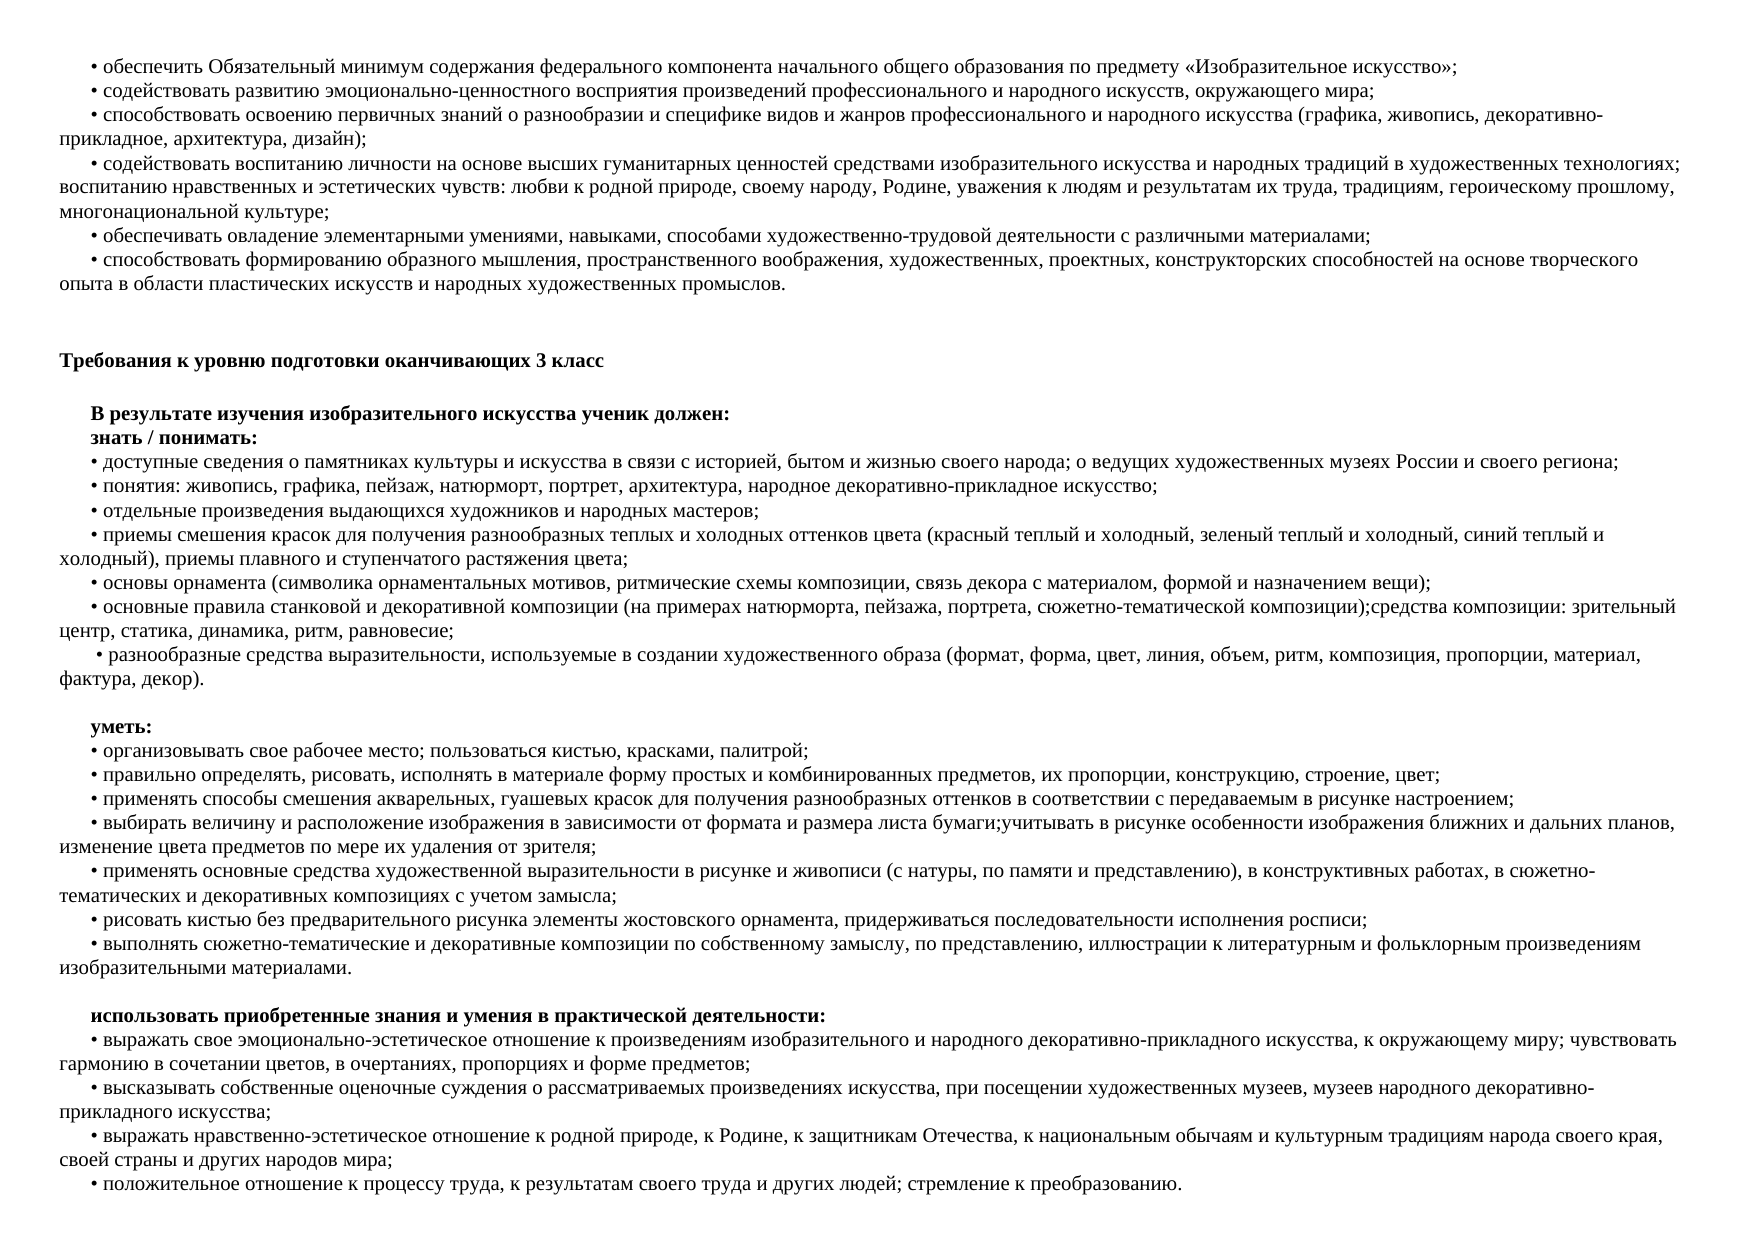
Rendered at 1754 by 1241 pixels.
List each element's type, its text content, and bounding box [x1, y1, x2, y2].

text уметь: • организовывать свое рабочее место; пользоваться кистью, красками, палитрой; • правильно определять, рисовать, исполнять в материале форму простых и комбинированных предметов, их пропорции, конструкцию, строение, цвет; • применять способы смешения акварельных, гуашевых красок для получения разнообразных оттенков в соответствии с передаваемым в рисунке настроением; • выбирать величину и расположение изображения в зависимости от формата и размера листа бумаги;учитывать в рисунке особенности изображения ближних и дальних планов, изменение цвета предметов по мере их удаления от зрителя; • применять основные средства художественной выразительности в рисунке и живописи (с натуры, по памяти и представлению), в конструктивных работах, в сюжетно-тематических и декоративных композициях с учетом замысла; • рисовать кистью без предварительного рисунка элементы жостовского орнамента, придерживаться последовательности исполнения росписи; • выполнять сюжетно-тематические и декоративные композиции по собственному замыслу, по представлению, иллюстрации к литературным и фольклорным произведениям изобразительными материалами. [59, 714, 1695, 1003]
text Требования к уровню подготовки оканчивающих 3 класс [59, 348, 1695, 372]
text знать / понимать: • доступные сведения о памятниках культуры и искусства в связи с историей, бытом и жизнью своего народа; о ведущих художественных музеях России и своего региона; • понятия: живопись, графика, пейзаж, натюрморт, портрет, архитектура, народное декоративно-прикладное искусство; • отдельные произведения выдающихся художников и народных мастеров; • приемы смешения красок для получения разнообразных теплых и холодных оттенков цвета (красный теплый и холодный, зеленый теплый и холодный, синий теплый и холодный), приемы плавного и ступенчатого растяжения цвета; • основы орнамента (символика орнаментальных мотивов, ритмические схемы композиции, связь декора с материалом, формой и назначением вещи); • основные правила станковой и декоративной композиции (на примерах натюрморта, пейзажа, портрета, сюжетно-тематической композиции);средства композиции: зрительный центр, статика, динамика, ритм, равновесие; • разнообразные средства выразительности, используемые в создании художественного образа (формат, форма, цвет, линия, объем, ритм, композиция, пропорции, материал, фактура, декор). [59, 425, 1695, 714]
text • обеспечить Обязательный минимум содержания федерального компонента начального общего образования по предмету «Изобразительное искусство»; • содействовать развитию эмоционально-ценностного восприятия произведений профессионального и народного искусств, окружающего мира; • способствовать освоению первичных знаний о разнообразии и специфике видов и жанров профессионального и народного искусства (графика, живопись, декоративно-прикладное, архитектура, дизайн); • содействовать воспитанию личности на основе высших гуманитарных ценностей средствами изобразительного искусства и народных традиций в художественных технологиях; воспитанию нравственных и эстетических чувств: любви к родной природе, своему народу, Родине, уважения к людям и результатам их труда, традициям, героическому прошлому, многонациональной культуре; • обеспечивать овладение элементарными умениями, навыками, способами художественно-трудовой деятельности с различными материалами; • способствовать формированию образного мышления, пространственного воображения, художественных, проектных, конструкторских способностей на основе творческого опыта в области пластических искусств и народных художественных промыслов. [59, 30, 1695, 295]
text использовать приобретенные знания и умения в практической деятельности: • выражать свое эмоционально-эстетическое отношение к произведениям изобразительного и народного декоративно-прикладного искусства, к окружающему миру; чувствовать гармонию в сочетании цветов, в очертаниях, пропорциях и форме предметов; • высказывать собственные оценочные суждения о рассматриваемых произведениях искусства, при посещении художественных музеев, музеев народного декоративно-прикладного искусства; • выражать нравственно-эстетическое отношение к родной природе, к Родине, к защитникам Отечества, к национальным обычаям и культурным традициям народа своего края, своей страны и других народов мира; • положительное отношение к процессу труда, к результатам своего труда и других людей; стремление к преобразованию. [59, 1003, 1695, 1195]
text В результате изучения изобразительного искусства ученик должен: [59, 401, 1695, 425]
